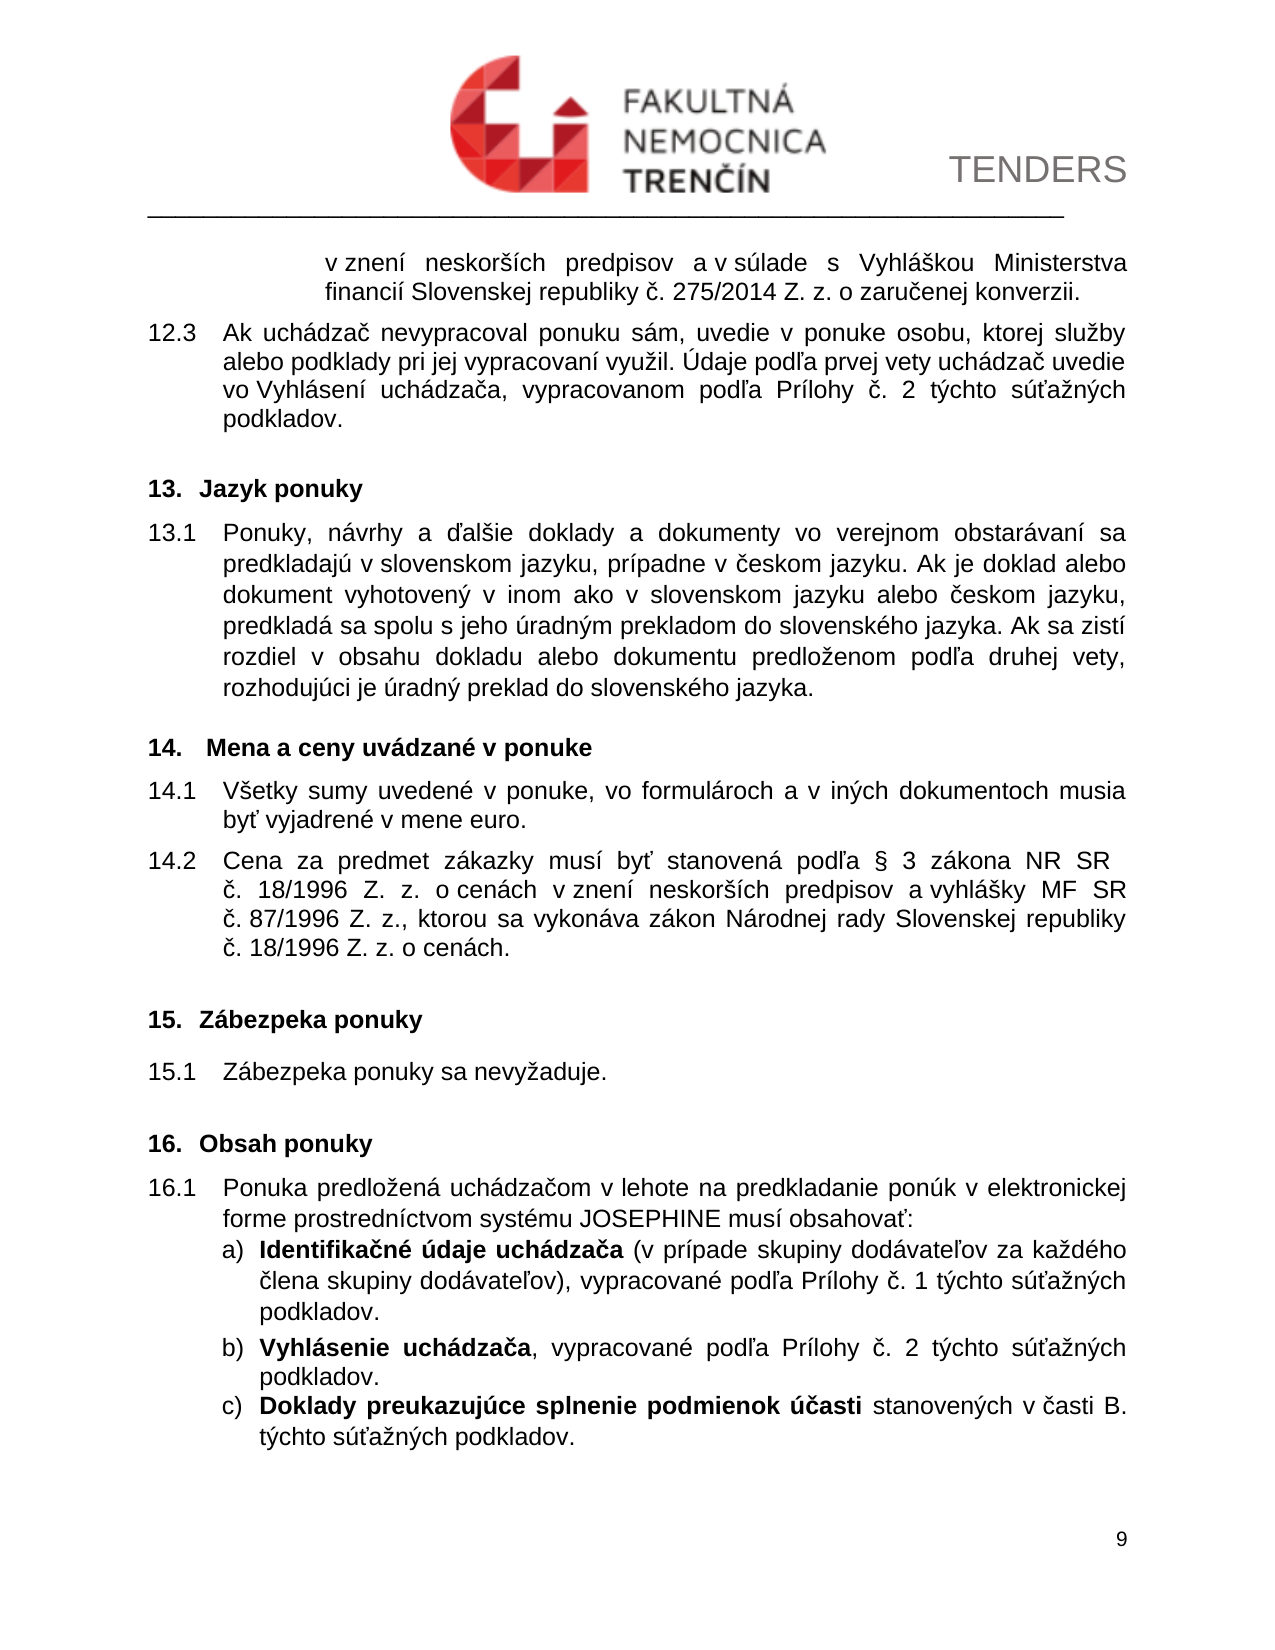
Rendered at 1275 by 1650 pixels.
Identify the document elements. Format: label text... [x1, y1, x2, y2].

picture [446, 37, 834, 215]
subtitle Všetky sumy uvedené v ponuke, vo formulároch a v iných dokumentoch musia byť vyjadrené v mene euro. [148, 776, 1127, 834]
subtitle Mena a ceny uvádzané v ponuke [148, 733, 1127, 762]
list Vyhlásenie uchádzača, vypracované podľa Prílohy č. 2 týchto súťažných podkladov. [222, 1334, 1127, 1391]
subtitle Zábezpeka ponuky [148, 1005, 1127, 1034]
subtitle Obsah ponuky [148, 1129, 1127, 1158]
list Identifikačné údaje uchádzača (v prípade skupiny dodávateľov za každého člena skupiny dodávateľov), vypracované podľa Prílohy č. 1 týchto súťažných podkladov. [222, 1235, 1127, 1326]
subtitle Zábezpeka ponuky sa nevyžaduje. [148, 1057, 1127, 1086]
subtitle Jazyk ponuky [148, 474, 1127, 503]
list Doklady preukazujúce splnenie podmienok účasti stanovených v časti B. týchto súťažných podkladov. [222, 1391, 1127, 1451]
subtitle Ponuky, návrhy a ďalšie doklady a dokumenty vo verejnom obstarávaní sa predkladajú v slovenskom jazyku, prípadne v českom jazyku. Ak je doklad alebo dokument vyhotovený v inom ako v slovenskom jazyku alebo českom jazyku, predkladá sa spolu s jeho úradným prekladom do slovenského jazyka. Ak sa zistí rozdiel v obsahu dokladu alebo dokumentu predloženom podľa druhej vety, rozhodujúci je úradný preklad do slovenského jazyka. [148, 518, 1127, 702]
subtitle Cena za predmet zákazky musí byť stanovená podľa § 3 zákona NR SR č. 18/1996 Z. z. o cenách v znení neskorších predpisov a vyhlášky MF SR č. 87/1996 Z. z., ktorou sa vykonáva zákon Národnej rady Slovenskej republiky č. 18/1996 Z. z. o cenách. [148, 846, 1127, 961]
subtitle Ak uchádzač nevypracoval ponuku sám, uvedie v ponuke osobu, ktorej služby alebo podklady pri jej vypracovaní využil. Údaje podľa prvej vety uchádzač uvedie vo Vyhlásení uchádzača, vypracovanom podľa Prílohy č. 2 týchto súťažných podkladov. [148, 318, 1127, 433]
list Ponuka predložená uchádzačom v lehote na predkladanie ponúk v elektronickej forme prostredníctvom systému JOSEPHINE musí obsahovať: [148, 1173, 1127, 1232]
